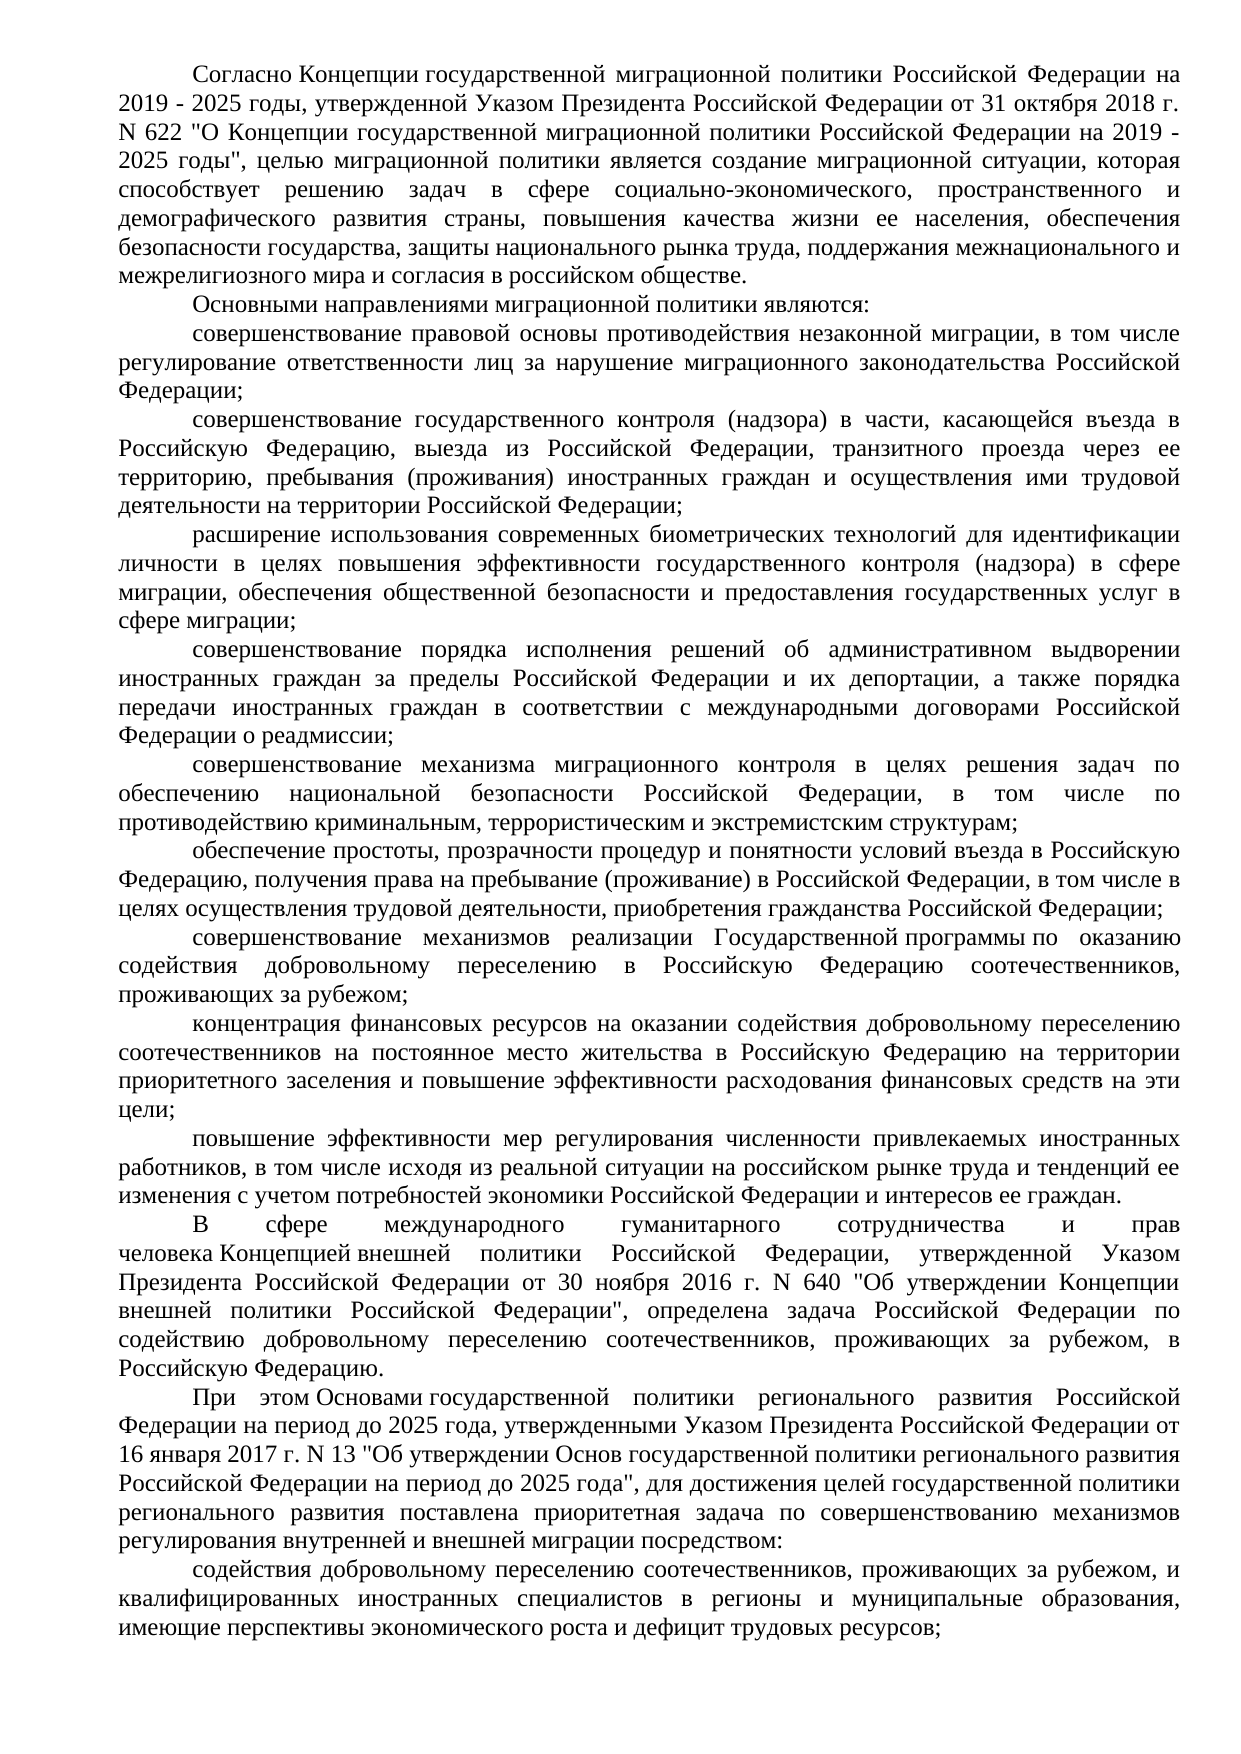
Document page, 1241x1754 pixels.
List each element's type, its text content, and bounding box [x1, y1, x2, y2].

text совершенствование механизмов реализации Государственной программы по оказанию содействия добровольному переселению в Российскую Федерацию соотечественников, проживающих за рубежом; [118, 922, 1181, 1008]
text концентрация финансовых ресурсов на оказании содействия добровольному переселению соотечественников на постоянное место жительства в Российскую Федерацию на территории приоритетного заселения и повышение эффективности расходования финансовых средств на эти цели; [118, 1008, 1181, 1123]
text совершенствование правовой основы противодействия незаконной миграции, в том числе регулирование ответственности лиц за нарушение миграционного законодательства Российской Федерации; [118, 318, 1181, 404]
text совершенствование государственного контроля (надзора) в части, касающейся въезда в Российскую Федерацию, выезда из Российской Федерации, транзитного проезда через ее территорию, пребывания (проживания) иностранных граждан и осуществления ими трудовой деятельности на территории Российской Федерации; [118, 404, 1181, 519]
text Основными направлениями миграционной политики являются: [118, 289, 1181, 318]
text При этом Основами государственной политики регионального развития Российской Федерации на период до 2025 года, утвержденными Указом Президента Российской Федерации от 16 января 2017 г. N 13 "Об утверждении Основ государственной политики регионального развития Российской Федерации на период до 2025 года", для достижения целей государственной политики регионального развития поставлена приоритетная задача по совершенствованию механизмов регулирования внутренней и внешней миграции посредством: [118, 1382, 1181, 1554]
text повышение эффективности мер регулирования численности привлекаемых иностранных работников, в том числе исходя из реальной ситуации на российском рынке труда и тенденций ее изменения с учетом потребностей экономики Российской Федерации и интересов ее граждан. [118, 1123, 1181, 1209]
text содействия добровольному переселению соотечественников, проживающих за рубежом, и квалифицированных иностранных специалистов в регионы и муниципальные образования, имеющие перспективы экономического роста и дефицит трудовых ресурсов; [118, 1554, 1181, 1640]
text В сфере международного гуманитарного сотрудничества и прав человека Концепцией внешней политики Российской Федерации, утвержденной Указом Президента Российской Федерации от 30 ноября 2016 г. N 640 "Об утверждении Концепции внешней политики Российской Федерации", определена задача Российской Федерации по содействию добровольному переселению соотечественников, проживающих за рубежом, в Российскую Федерацию. [118, 1209, 1181, 1382]
text обеспечение простоты, прозрачности процедур и понятности условий въезда в Российскую Федерацию, получения права на пребывание (проживание) в Российской Федерации, в том числе в целях осуществления трудовой деятельности, приобретения гражданства Российской Федерации; [118, 835, 1181, 922]
text совершенствование порядка исполнения решений об административном выдворении иностранных граждан за пределы Российской Федерации и их депортации, а также порядка передачи иностранных граждан в соответствии с международными договорами Российской Федерации о реадмиссии; [118, 634, 1181, 749]
text совершенствование механизма миграционного контроля в целях решения задач по обеспечению национальной безопасности Российской Федерации, в том числе по противодействию криминальным, террористическим и экстремистским структурам; [118, 749, 1181, 835]
text расширение использования современных биометрических технологий для идентификации личности в целях повышения эффективности государственного контроля (надзора) в сфере миграции, обеспечения общественной безопасности и предоставления государственных услуг в сфере миграции; [118, 519, 1181, 634]
text Согласно Концепции государственной миграционной политики Российской Федерации на 2019 - 2025 годы, утвержденной Указом Президента Российской Федерации от 31 октября 2018 г. N 622 "О Концепции государственной миграционной политики Российской Федерации на 2019 - 2025 годы", целью миграционной политики является создание миграционной ситуации, которая способствует решению задач в сфере социально-экономического, пространственного и демографического развития страны, повышения качества жизни ее населения, обеспечения безопасности государства, защиты национального рынка труда, поддержания межнационального и межрелигиозного мира и согласия в российском обществе. [118, 59, 1181, 289]
